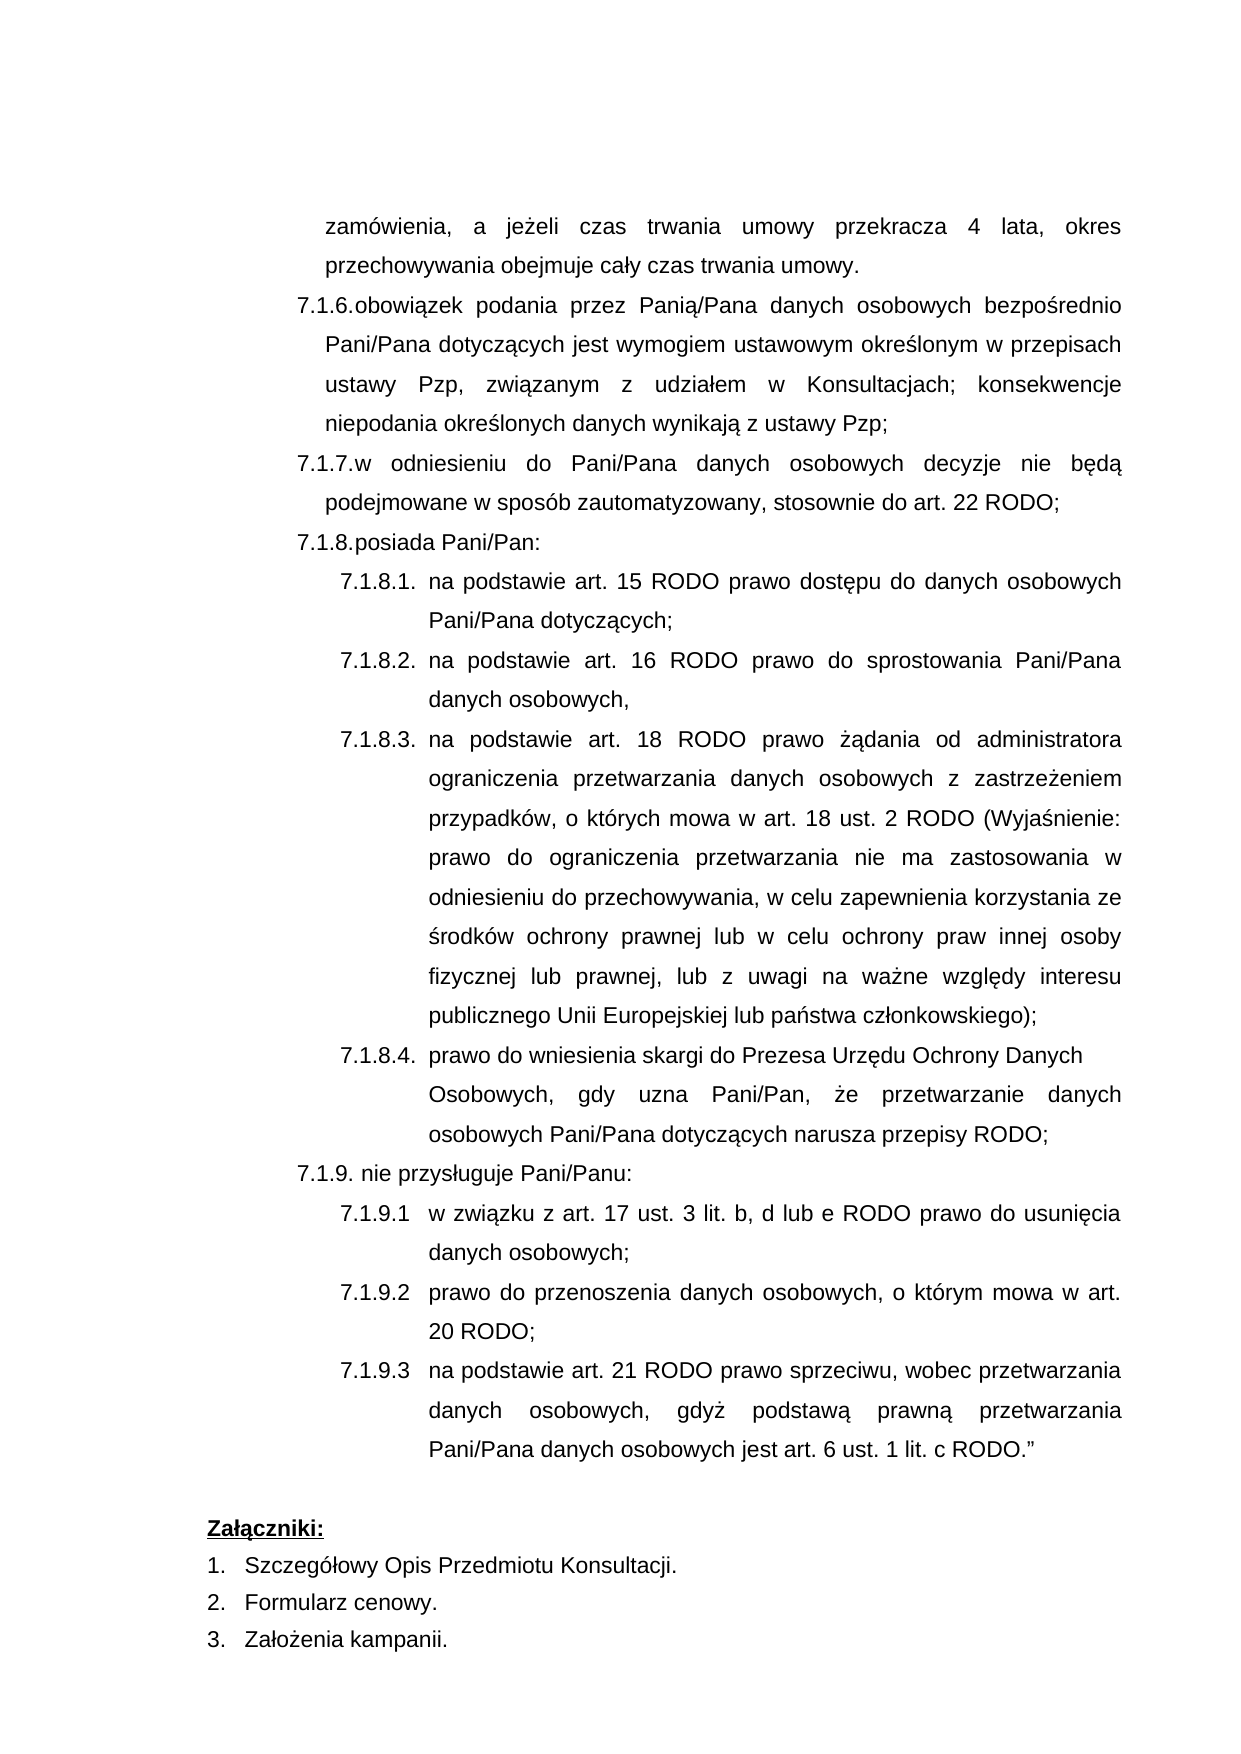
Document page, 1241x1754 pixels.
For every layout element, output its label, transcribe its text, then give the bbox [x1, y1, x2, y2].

list w odniesieniu do Pani/Pana danych osobowych decyzje nie będą podejmowane w sposób zautomatyzowany, stosownie do art. 22 RODO; [297, 449, 1122, 515]
list Formularz cenowy. [207, 1589, 1122, 1616]
list prawo do przenoszenia danych osobowych, o którym mowa w art. 20 RODO; [340, 1278, 1122, 1344]
list nie przysługuje Pani/Panu: [297, 1160, 1122, 1186]
list prawo do wniesienia skargi do Prezesa Urzędu Ochrony Danych [340, 1042, 1122, 1068]
list na podstawie art. 18 RODO prawo żądania od administratora ograniczenia przetwarzania danych osobowych z zastrzeżeniem przypadków, o których mowa w art. 18 ust. 2 RODO (Wyjaśnienie: prawo do ograniczenia przetwarzania nie ma zastosowania w odniesieniu do przechowywania, w celu zapewnienia korzystania ze środków ochrony prawnej lub w celu ochrony praw innej osoby fizycznej lub prawnej, lub z uwagi na ważne względy interesu publicznego Unii Europejskiej lub państwa członkowskiego); [340, 726, 1122, 1028]
list obowiązek podania przez Panią/Pana danych osobowych bezpośrednio Pani/Pana dotyczących jest wymogiem ustawowym określonym w przepisach ustawy Pzp, związanym z udziałem w Konsultacjach; konsekwencje niepodania określonych danych wynikają z ustawy Pzp; [297, 292, 1122, 436]
text Załączniki: [207, 1515, 1122, 1542]
list posiada Pani/Pan: [297, 528, 1122, 555]
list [297, 213, 1122, 278]
list w związku z art. 17 ust. 3 lit. b, d lub e RODO prawo do usunięcia danych osobowych; [340, 1199, 1122, 1265]
list Założenia kampanii. [207, 1626, 1122, 1652]
list na podstawie art. 16 RODO prawo do sprostowania Pani/Pana danych osobowych, [340, 647, 1122, 713]
list Osobowych, gdy uzna Pani/Pan, że przetwarzanie danych osobowych Pani/Pana dotyczących narusza przepisy RODO; [428, 1081, 1122, 1147]
list na podstawie art. 15 RODO prawo dostępu do danych osobowych Pani/Pana dotyczących; [340, 568, 1122, 634]
list Szczegółowy Opis Przedmiotu Konsultacji. [207, 1552, 1122, 1579]
list na podstawie art. 21 RODO prawo sprzeciwu, wobec przetwarzania danych osobowych, gdyż podstawą prawną przetwarzania Pani/Pana danych osobowych jest art. 6 ust. 1 lit. c RODO.” [340, 1357, 1122, 1463]
